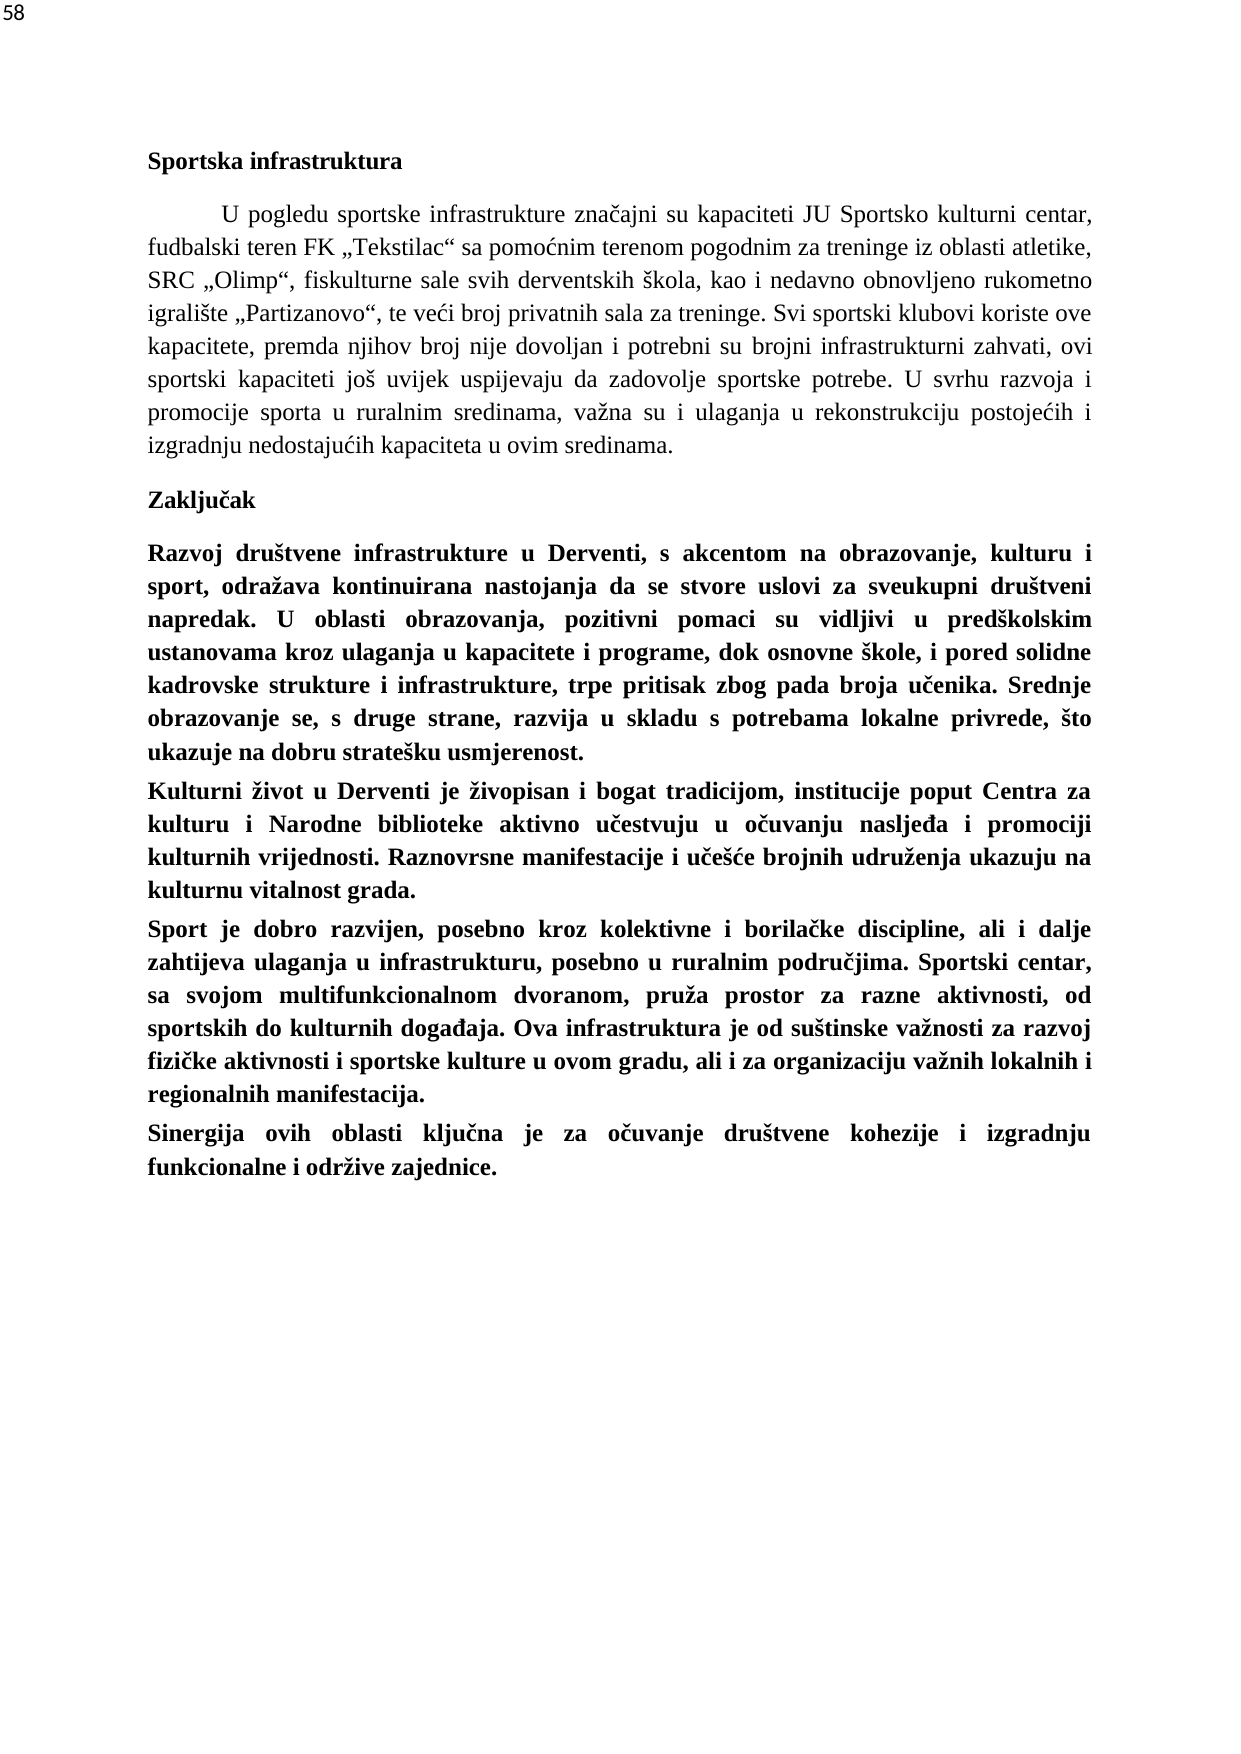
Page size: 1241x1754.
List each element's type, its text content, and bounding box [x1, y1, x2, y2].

text Kulturni život u Derventi je živopisan i bogat tradicijom, institucije poput Centra za kulturu i Narodne biblioteke aktivno učestvuju u očuvanju nasljeđa i promociji kulturnih vrijednosti. Raznovrsne manifestacije i učešće brojnih udruženja ukazuju na kulturnu vitalnost grada. [147, 776, 1093, 904]
text Sinergija ovih oblasti ključna je za očuvanje društvene kohezije i izgradnju funkcionalne i održive zajednice. [147, 1118, 1092, 1180]
text Razvoj društvene infrastrukture u Derventi, s akcentom na obrazovanje, kulturu i sport, odražava kontinuirana nastojanja da se stvore uslovi za sveukupni društveni napredak. U oblasti obrazovanja, pozitivni pomaci su vidljivi u predškolskim ustanovama kroz ulaganja u kapacitete i programe, dok osnovne škole, i pored solidne kadrovske strukture i infrastrukture, trpe pritisak zbog pada broja učenika. Srednje obrazovanje se, s druge strane, razvija u skladu s potrebama lokalne privrede, što ukazuje na dobru stratešku usmjerenost. [147, 538, 1093, 765]
subtitle Sportska infrastruktura [147, 146, 1181, 174]
text Sport je dobro razvijen, posebno kroz kolektivne i borilačke discipline, ali i dalje zahtijeva ulaganja u infrastrukturu, posebno u ruralnim područjima. Sportski centar, sa svojom multifunkcionalnom dvoranom, pruža prostor za razne aktivnosti, od sportskih do kulturnih događaja. Ova infrastruktura je od suštinske važnosti za razvoj fizičke aktivnosti i sportske kulture u ovom gradu, ali i za organizaciju važnih lokalnih i regionalnih manifestacija. [147, 914, 1093, 1108]
text Zaključak [147, 485, 1181, 513]
text U pogledu sportske infrastrukture značajni su kapaciteti JU Sportsko kulturni centar, fudbalski teren FK „Tekstilac“ sa pomoćnim terenom pogodnim za treninge iz oblasti atletike, SRC „Olimp“, fiskulturne sale svih derventskih škola, kao i nedavno obnovljeno rukometno igralište „Partizanovo“, te veći broj privatnih sala za treninge. Svi sportski klubovi koriste ove kapacitete, premda njihov broj nije dovoljan i potrebni su brojni infrastrukturni zahvati, ovi sportski kapaciteti još uvijek uspijevaju da zadovolje sportske potrebe. U svrhu razvoja i promocije sporta u ruralnim sredinama, važna su i ulaganja u rekonstrukciju postojećih i izgradnju nedostajućih kapaciteta u ovim sredinama. [147, 199, 1093, 459]
